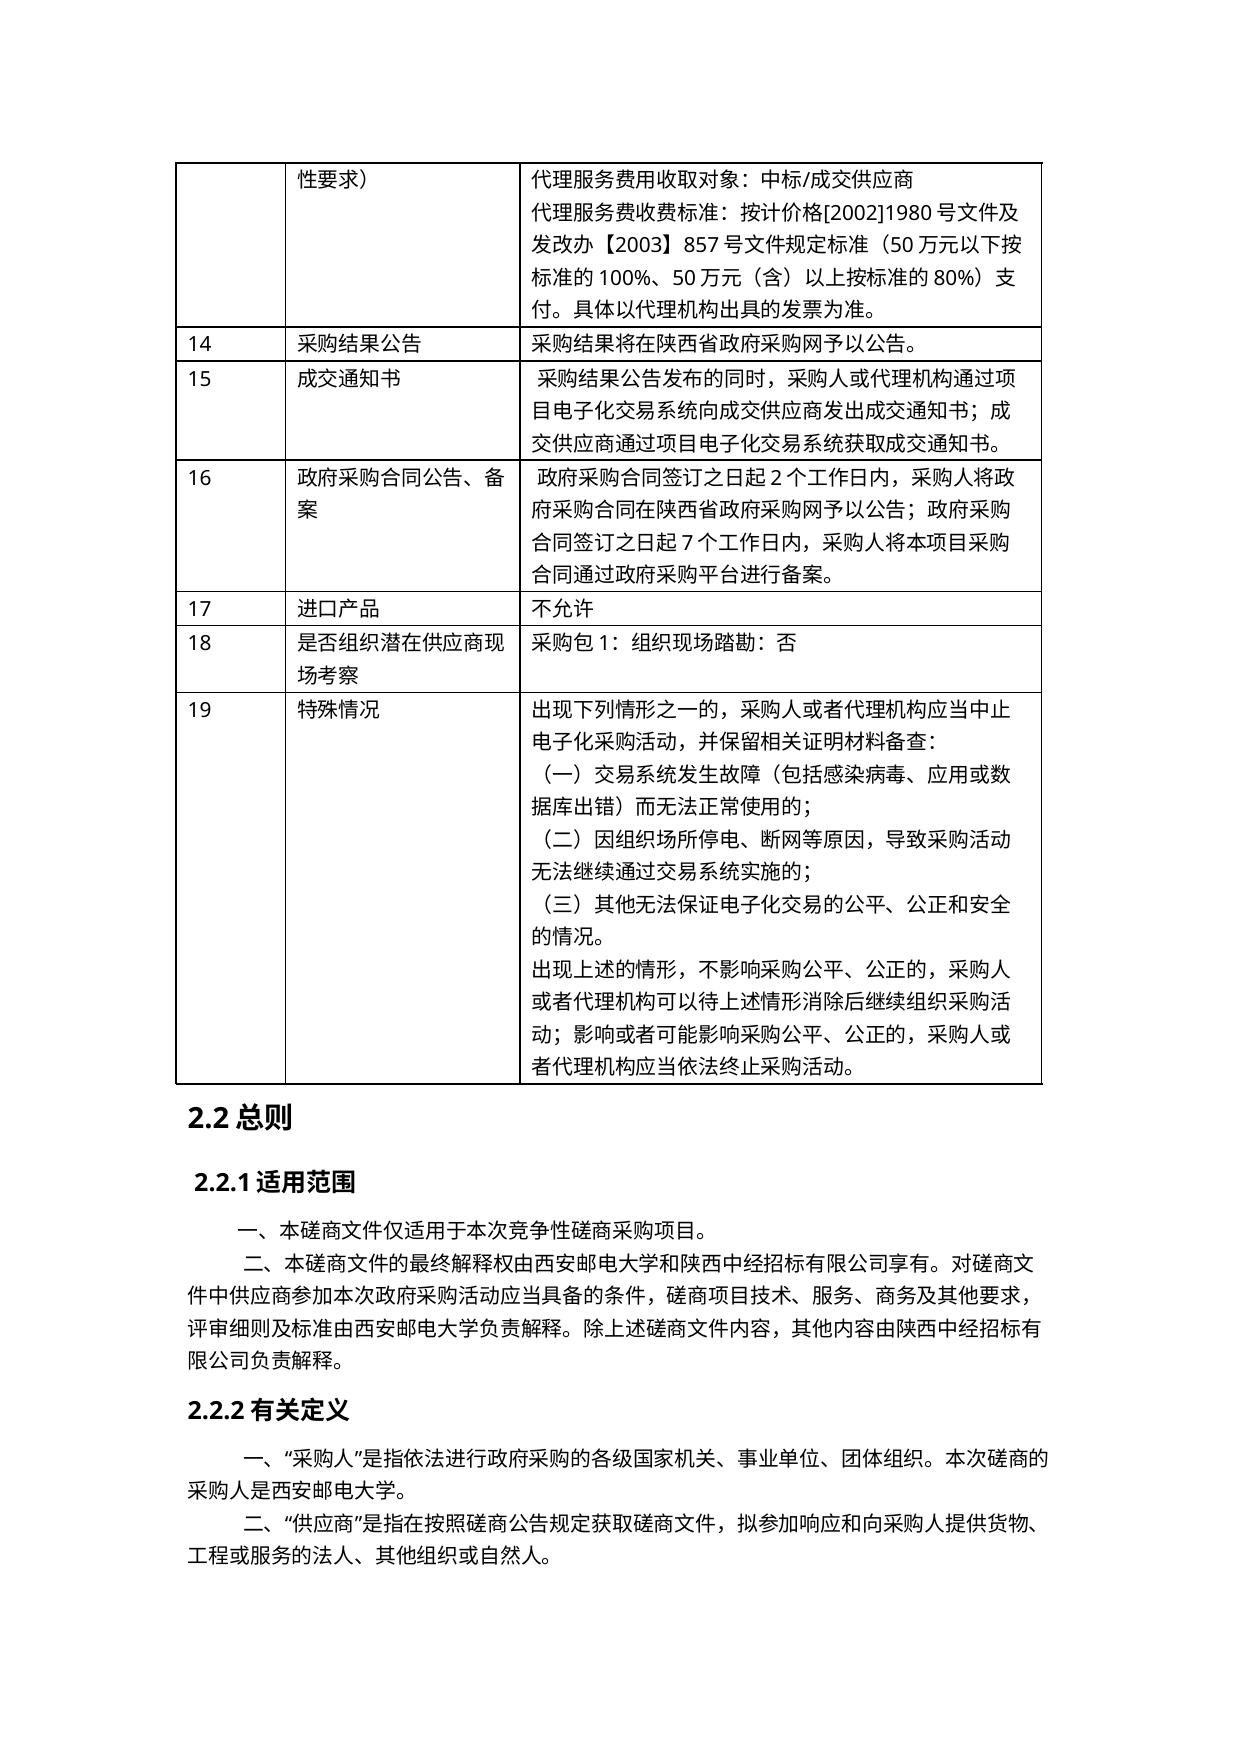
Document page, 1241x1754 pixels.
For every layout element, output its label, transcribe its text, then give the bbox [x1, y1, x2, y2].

table_cell 政府采购合同公告、备案 [286, 461, 519, 591]
table_cell 13 [177, 164, 285, 326]
text 二、“供应商”是指在按照磋商公告规定获取磋商文件，拟参加响应和向采购人提供货物、工程或服务的法人、其他组织或自然人。 [187, 1507, 1053, 1572]
table_cell 出现下列情形之一的，采购人或者代理机构应当中止电子化采购活动，并保留相关证明材料备查： （一）交易系统发生故障（包括感染病毒、应用或数据库出错）而无法正常使用的； （二）因组织场所停电、断网等原因，导致采购活动无法继续通过交易系统实施的； （三）其他无法保证电子化交易的公平、公正和安全的情况。 出现上述的情形，不影响采购公平、公正的，采购人或者代理机构可以待上述情形消除后继续组织采购活动；影响或者可能影响采购公平、公正的，采购人或者代理机构应当依法终止采购活动。 [521, 693, 1041, 1083]
text 2.2总则 [187, 1084, 1053, 1149]
table_cell 18 [177, 626, 285, 691]
table_cell 进口产品 [286, 592, 519, 625]
table_cell 政府采购合同签订之日起2个工作日内，采购人将政府采购合同在陕西省政府采购网予以公告；政府采购合同签订之日起7个工作日内，采购人将本项目采购合同通过政府采购平台进行备案。 [521, 461, 1041, 591]
table_cell 14 [177, 328, 285, 360]
table_cell 是否组织潜在供应商现场考察 [286, 626, 519, 691]
text 2.2.1适用范围 [187, 1149, 1053, 1214]
table_cell 采购结果公告发布的同时，采购人或代理机构通过项目电子化交易系统向成交供应商发出成交通知书；成交供应商通过项目电子化交易系统获取成交通知书。 [521, 362, 1041, 459]
table_cell 19 [177, 693, 285, 1083]
text 一、本磋商文件仅适用于本次竞争性磋商采购项目。 [187, 1214, 1053, 1247]
table_cell 采购结果公告 [286, 328, 519, 360]
table_cell 采购结果将在陕西省政府采购网予以公告。 [521, 328, 1041, 360]
table_cell 16 [177, 461, 285, 591]
table_cell 15 [177, 362, 285, 459]
table_cell 17 [177, 592, 285, 625]
table_cell 特殊情况 [286, 693, 519, 1083]
table_cell 不允许 [521, 592, 1041, 625]
text 一、“采购人”是指依法进行政府采购的各级国家机关、事业单位、团体组织。本次磋商的采购人是西安邮电大学。 [187, 1442, 1053, 1507]
table_cell 招标代理服务费（实质性要求） [286, 164, 519, 326]
text 2.2.2有关定义 [187, 1377, 1053, 1442]
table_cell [521, 164, 1041, 326]
table_cell 成交通知书 [286, 362, 519, 459]
table_cell 采购包1：组织现场踏勘：否 [521, 626, 1041, 691]
text 二、本磋商文件的最终解释权由西安邮电大学和陕西中经招标有限公司享有。对磋商文件中供应商参加本次政府采购活动应当具备的条件，磋商项目技术、服务、商务及其他要求，评审细则及标准由西安邮电大学负责解释。除上述磋商文件内容，其他内容由陕西中经招标有限公司负责解释。 [187, 1247, 1053, 1377]
